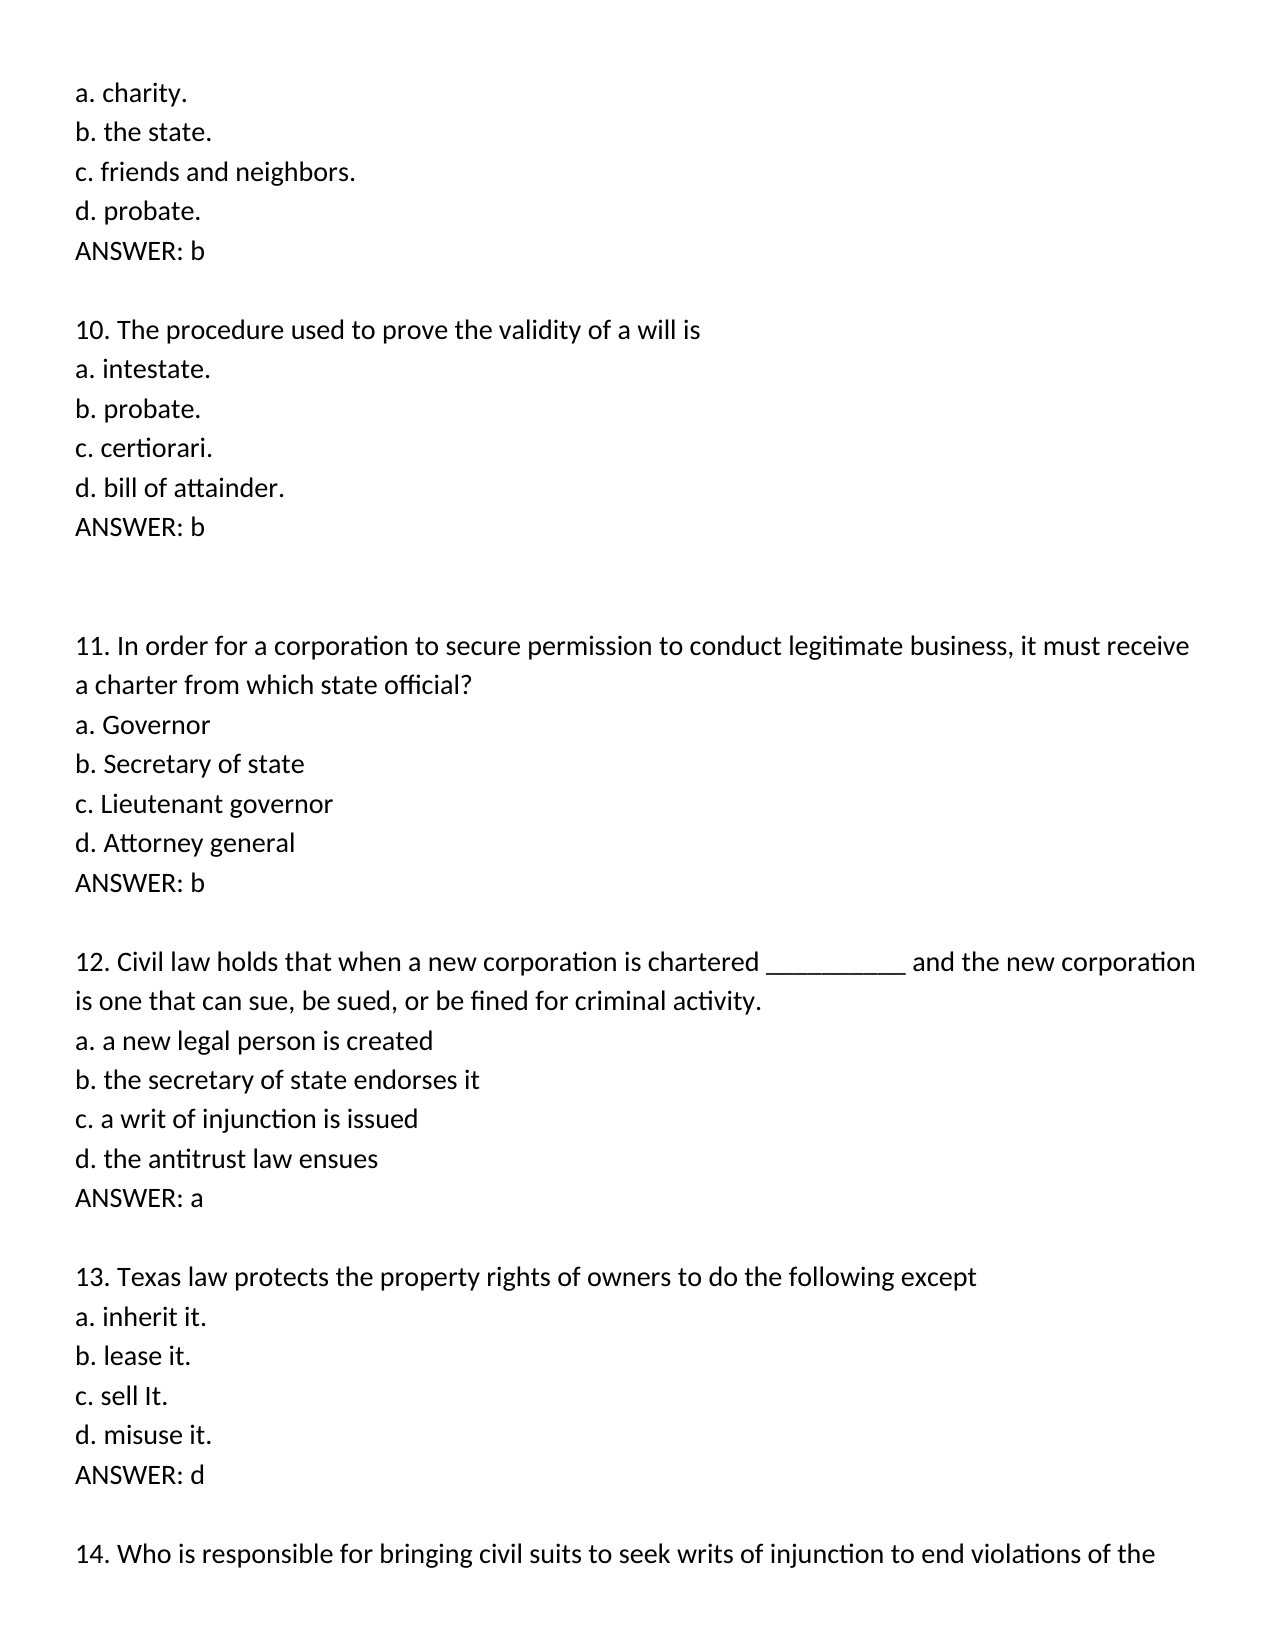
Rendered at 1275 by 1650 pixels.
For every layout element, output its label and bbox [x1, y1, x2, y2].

text [75, 75, 1200, 1570]
